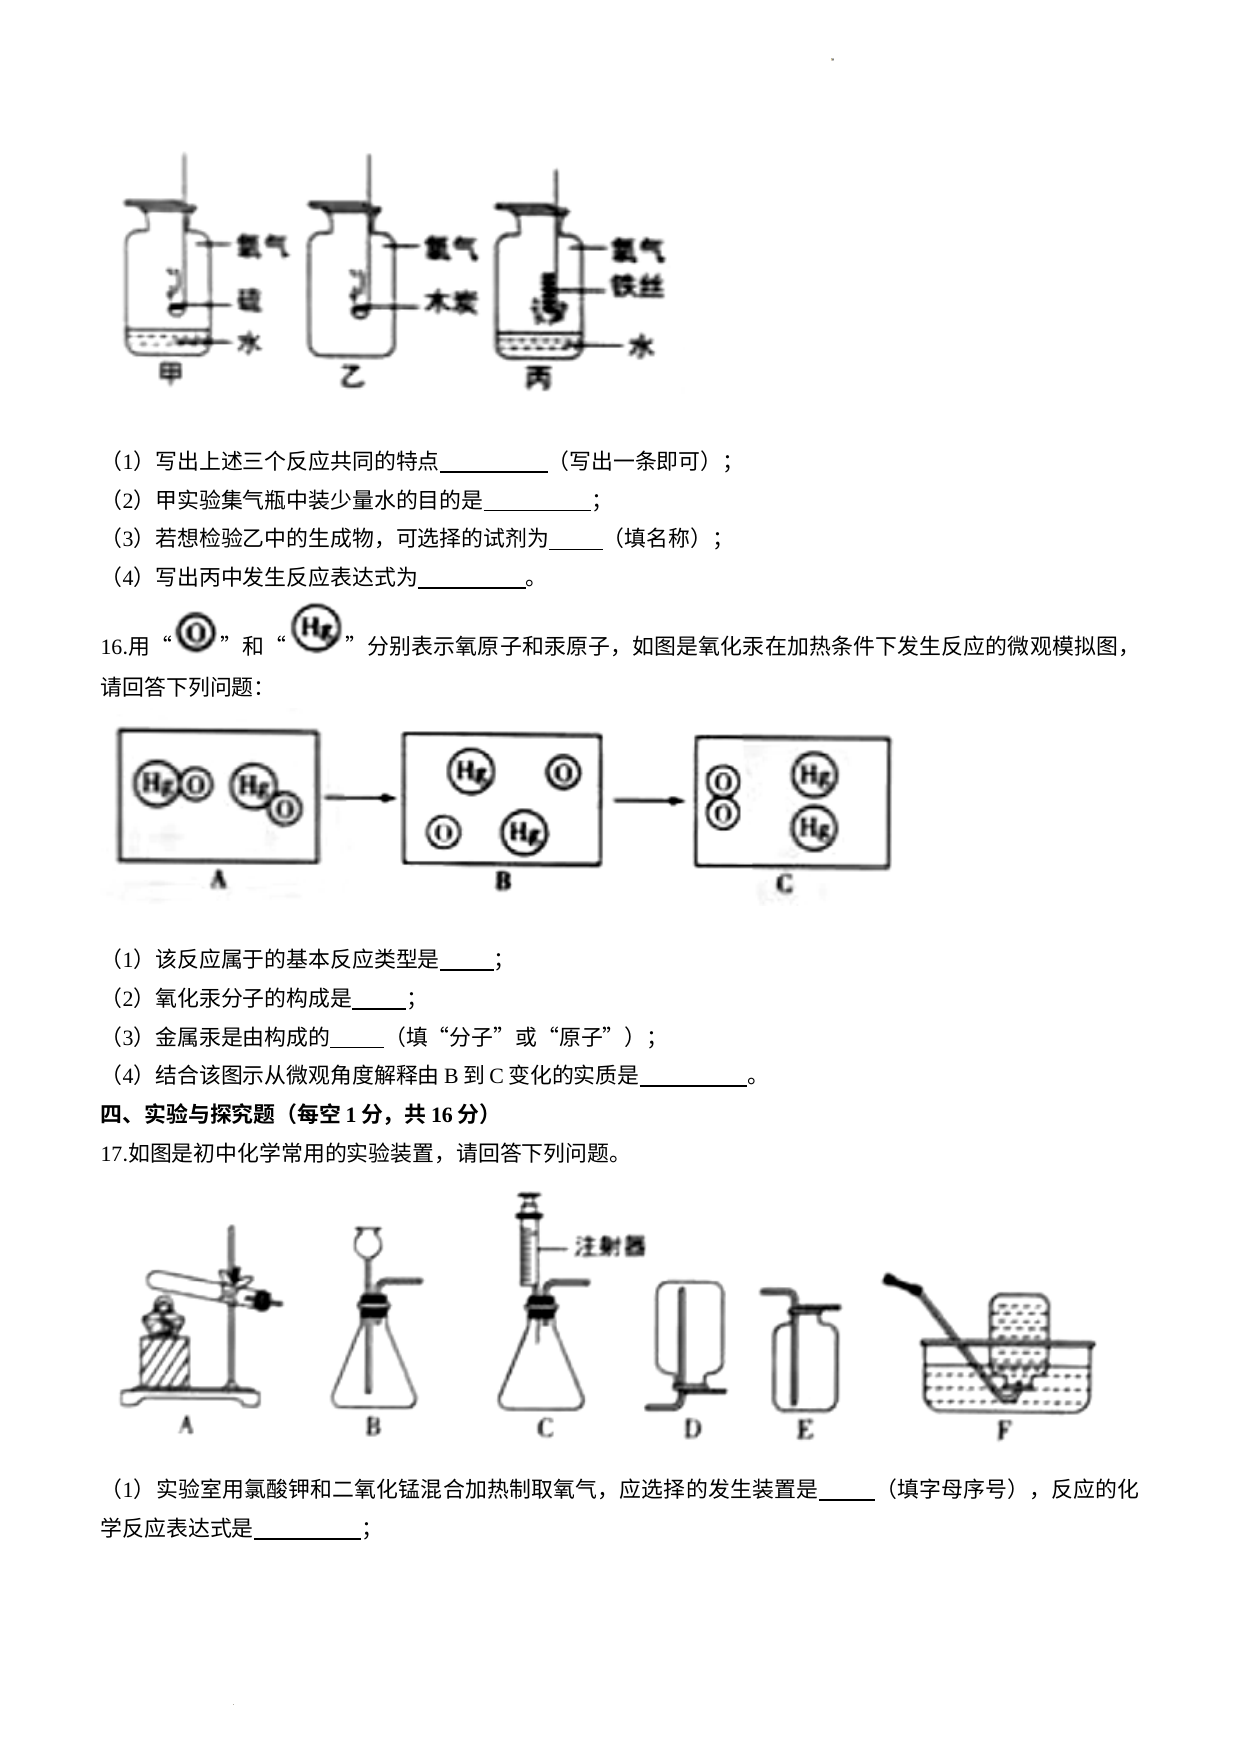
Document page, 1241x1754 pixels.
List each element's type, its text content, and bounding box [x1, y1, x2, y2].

text （1）写出上述三个反应共同的特点 （写出一条即可）； [100, 443, 1140, 476]
text （4）写出丙中发生反应表达式为 。 [100, 560, 1140, 592]
text 16.用“”和“”分别表示氧原子和汞原子，如图是氧化汞在加热条件下发生反应的微观模拟图，请回答下列问题： [100, 598, 1140, 702]
picture [100, 1174, 1111, 1451]
picture [286, 598, 345, 655]
text （2）甲实验集气瓶中装少量水的目的是 ； [100, 482, 1140, 515]
text （3）若想检验乙中的生成物，可选择的试剂为 （填名称）； [100, 521, 1140, 553]
text （4）结合该图示从微观角度解释由B到C变化的实质是 。 [100, 1058, 1140, 1090]
text 四、实验与探究题（每空1分，共16分） [100, 1097, 1140, 1129]
text （3）金属汞是由构成的 （填“分子”或“原子”）； [100, 1019, 1140, 1052]
picture [100, 145, 686, 407]
picture [172, 606, 221, 655]
text （2）氧化汞分子的构成是 ； [100, 980, 1140, 1013]
text 17.如图是初中化学常用的实验装置，请回答下列问题。 [100, 1135, 1140, 1168]
text （1）该反应属于的基本反应类型是 ； [100, 942, 1140, 974]
picture [100, 708, 909, 906]
text （1）实验室用氯酸钾和二氧化锰混合加热制取氧气，应选择的发生装置是 （填字母序号），反应的化学反应表达式是 ； [100, 1472, 1140, 1543]
